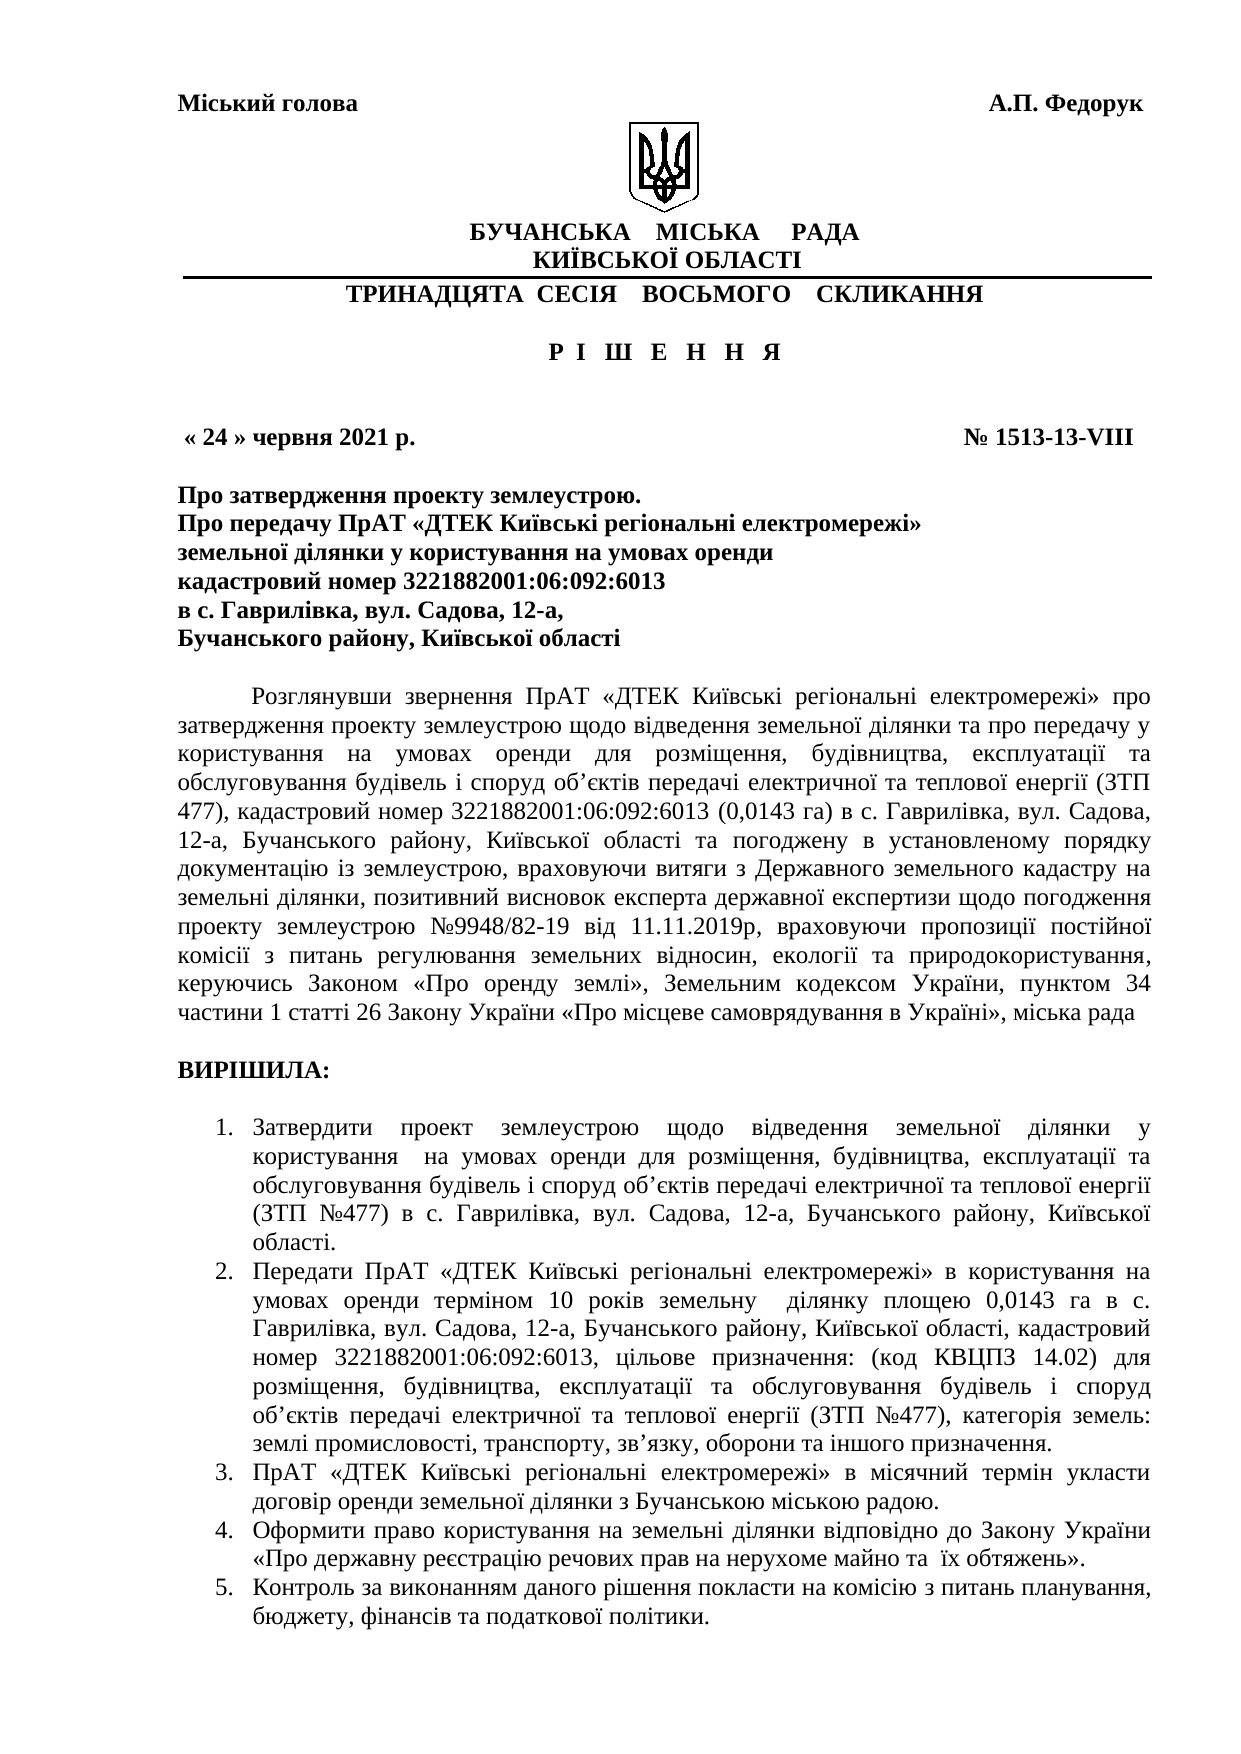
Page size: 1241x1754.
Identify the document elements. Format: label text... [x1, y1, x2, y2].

text кадастровий номер 3221882001:06:092:6013 [177, 566, 1152, 595]
text Про передачу ПрАТ «ДТЕК Київські регіональні електромережі» [177, 508, 1152, 537]
text Міський голова А.П. Федорук [177, 88, 1152, 117]
list Затвердити проект землеустрою щодо відведення земельної ділянки у користування на умовах оренди для розміщення, будівництва, експлуатації та обслуговування будівель і споруд об’єктів передачі електричної та теплової енергії (ЗТП №477) в с. Гаврилівка, вул. Садова, 12-а, Бучанського району, Київської області. [215, 1112, 1152, 1256]
list Оформити право користування на земельні ділянки відповідно до Закону України «Про державну реєстрацію речових прав на нерухоме майно та їх обтяжень». [215, 1515, 1152, 1572]
text Бучанського району, Київської області [177, 623, 1152, 652]
text Р І Ш Е Н Н Я [177, 337, 1152, 366]
text ТРИНАДЦЯТА СЕСІЯ ВОСЬМОГО СКЛИКАННЯ [177, 279, 1152, 308]
text в с. Гаврилівка, вул. Садова, 12-а, [177, 595, 1152, 623]
text Про затвердження проекту землеустрою. [177, 480, 1152, 508]
list Контроль за виконанням даного рішення покласти на комісію з питань планування, бюджету, фінансів та податкової політики. [215, 1572, 1152, 1630]
list Передати ПрАТ «ДТЕК Київські регіональні електромережі» в користування на умовах оренди терміном 10 років земельну ділянку площею 0,0143 га в с. Гаврилівка, вул. Садова, 12-а, Бучанського району, Київської області, кадастровий номер 3221882001:06:092:6013, цільове призначення: (код КВЦПЗ 14.02) для розміщення, будівництва, експлуатації та обслуговування будівель і споруд об’єктів передачі електричної та теплової енергії (ЗТП №477), категорія земель: землі промисловості, транспорту, зв’язку, оборони та іншого призначення. [215, 1256, 1152, 1457]
text БУЧАНСЬКА МІСЬКА РАДА [177, 217, 1152, 245]
text ВИРІШИЛА: [177, 1055, 1152, 1083]
text « 24 » червня 2021 р. № 1513-13-VIIІ [177, 422, 1152, 451]
text земельної ділянки у користування на умовах оренди [177, 537, 1152, 566]
text Розглянувши звернення ПрАТ «ДТЕК Київські регіональні електромережі» про затвердження проекту землеустрою щодо відведення земельної ділянки та про передачу у користування на умовах оренди для розміщення, будівництва, експлуатації та обслуговування будівель і споруд об’єктів передачі електричної та теплової енергії (ЗТП 477), кадастровий номер 3221882001:06:092:6013 (0,0143 га) в с. Гаврилівка, вул. Садова, 12-а, Бучанського району, Київської області та погоджену в установленому порядку документацію із землеустрою, враховуючи витяги з Державного земельного кадастру на земельні ділянки, позитивний висновок експерта державної експертизи щодо погодження проекту землеустрою №9948/82-19 від 11.11.2019р, враховуючи пропозиції постійної комісії з питань регулювання земельних відносин, екології та природокористування, керуючись Законом «Про оренду землі», Земельним кодексом України, пунктом 34 частини 1 статті 26 Закону України «Про місцеве самоврядування в Україні», міська рада [177, 681, 1152, 1026]
list ПрАТ «ДТЕК Київські регіональні електромережі» в місячний термін укласти договір оренди земельної ділянки з Бучанською міською радою. [215, 1457, 1152, 1515]
text КИЇВСЬКОЇ ОБЛАСТІ [183, 245, 1152, 276]
